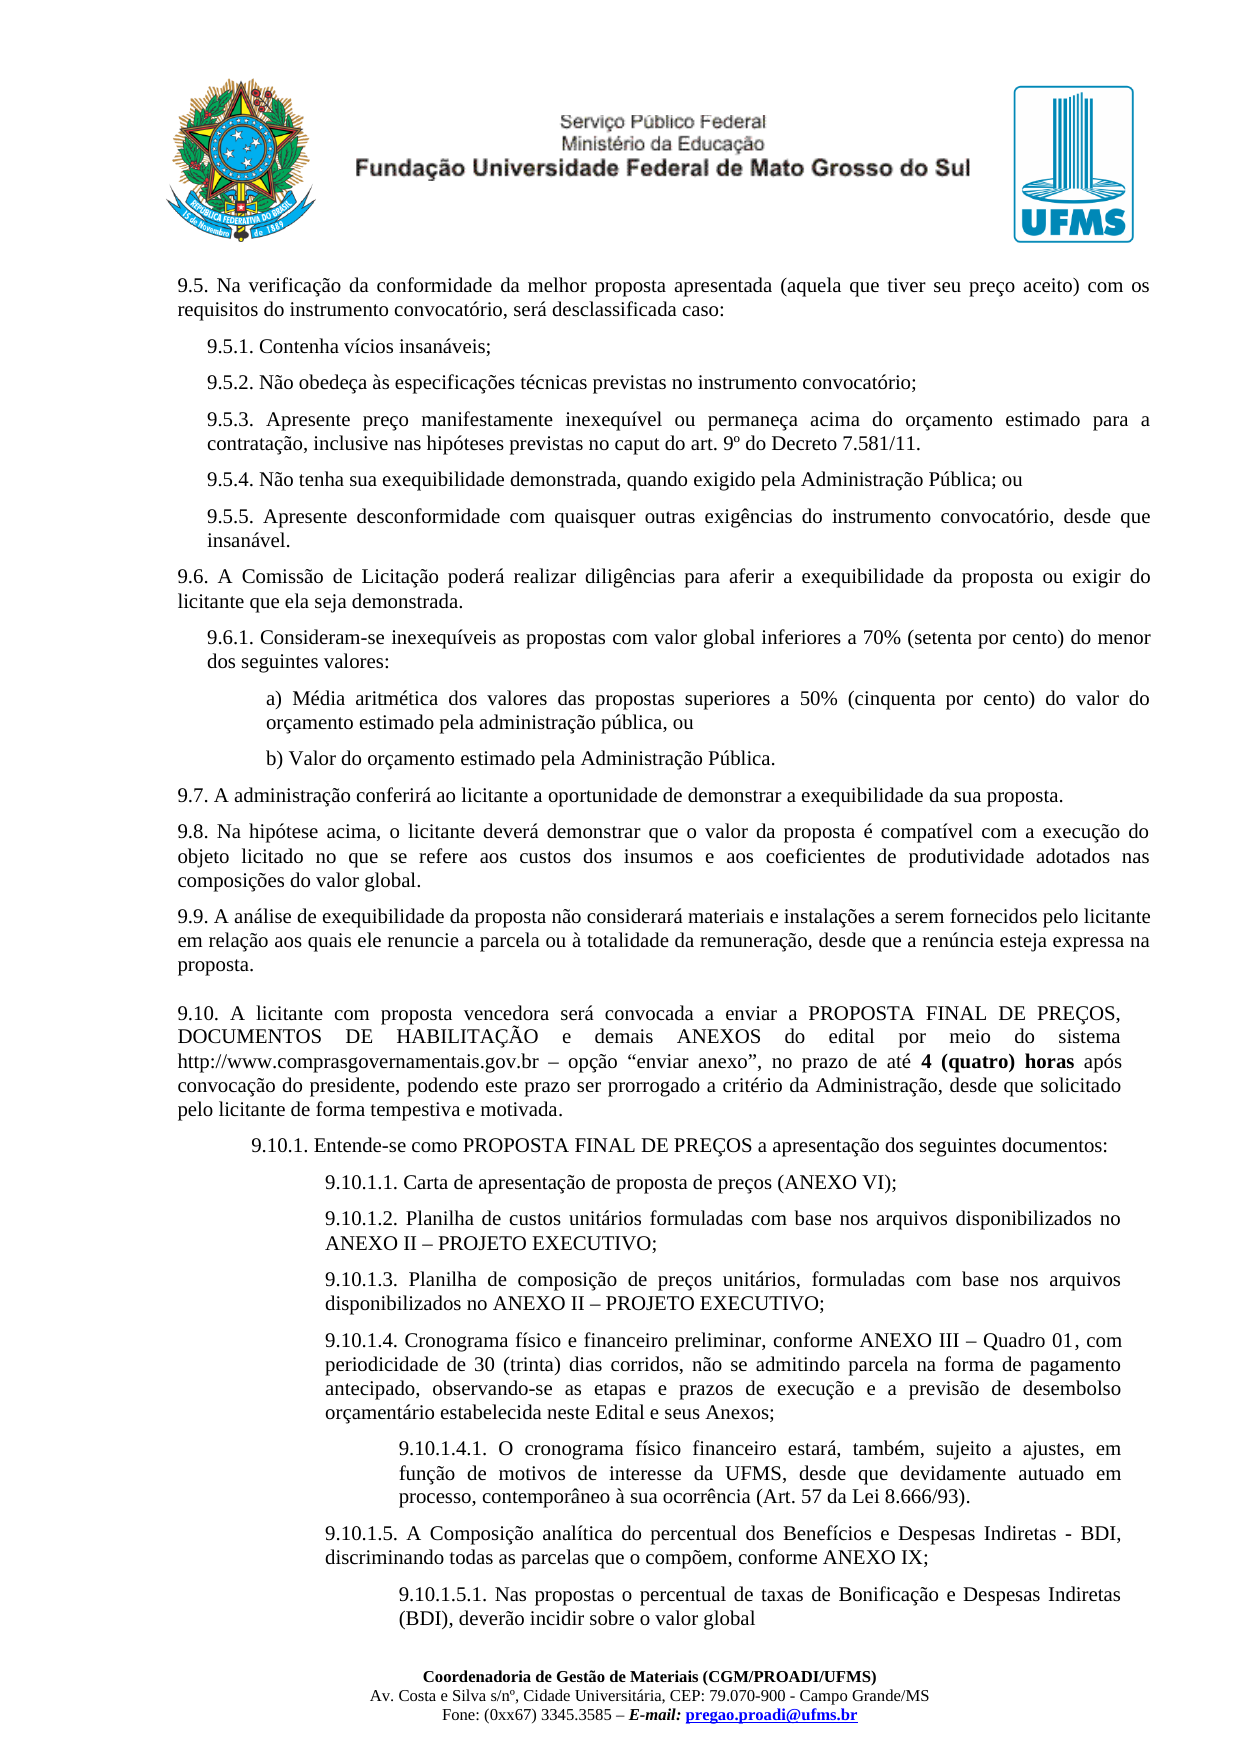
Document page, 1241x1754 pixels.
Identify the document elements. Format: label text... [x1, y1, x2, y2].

picture [165, 78, 316, 242]
text 9.10. A licitante com proposta vencedora será convocada a enviar a PROPOSTA FINAL DE PREÇOS, DOCUMENTOS DE HABILITAÇÃO e demais ANEXOS do edital por meio do sistema http://www.comprasgovernamentais.gov.br – opção “enviar anexo”, no prazo de até 4 (quatro) horas após convocação do presidente, podendo este prazo ser prorrogado a critério da Administração, desde que solicitado pelo licitante de forma tempestiva e motivada. [177, 1000, 1122, 1121]
text 9.10.1. Entende-se como PROPOSTA FINAL DE PREÇOS a apresentação dos seguintes documentos: [251, 1133, 1122, 1157]
text 9.5.1. Contenha vícios insanáveis; [207, 333, 1152, 358]
text b) Valor do orçamento estimado pela Administração Pública. [266, 746, 1152, 770]
text 9.10.1.4. Cronograma físico e financeiro preliminar, conforme ANEXO III – Quadro 01, com periodicidade de 30 (trinta) dias corridos, não se admitindo parcela na forma de pagamento antecipado, observando-se as etapas e prazos de execução e a previsão de desembolso orçamentário estabelecida neste Edital e seus Anexos; [325, 1328, 1122, 1424]
text 9.8. Na hipótese acima, o licitante deverá demonstrar que o valor da proposta é compatível com a execução do objeto licitado no que se refere aos custos dos insumos e aos coeficientes de produtividade adotados nas composições do valor global. [177, 819, 1152, 892]
text 9.10.1.5.1. Nas propostas o percentual de taxas de Bonificação e Despesas Indiretas (BDI), deverão incidir sobre o valor global [398, 1582, 1122, 1630]
text 9.10.1.3. Planilha de composição de preços unitários, formuladas com base nos arquivos disponibilizados no ANEXO II – PROJETO EXECUTIVO; [325, 1267, 1122, 1315]
text 9.10.1.5. A Composição analítica do percentual dos Benefícios e Despesas Indiretas - BDI, discriminando todas as parcelas que o compõem, conforme ANEXO IX; [325, 1521, 1122, 1569]
text a) Média aritmética dos valores das propostas superiores a 50% (cinquenta por cento) do valor do orçamento estimado pela administração pública, ou [266, 686, 1152, 734]
text 9.10.1.2. Planilha de custos unitários formuladas com base nos arquivos disponibilizados no ANEXO II – PROJETO EXECUTIVO; [325, 1206, 1122, 1254]
text 9.9. A análise de exequibilidade da proposta não considerará materiais e instalações a serem fornecidos pelo licitante em relação aos quais ele renuncie a parcela ou à totalidade da remuneração, desde que a renúncia esteja expressa na proposta. [177, 904, 1152, 976]
text 9.7. A administração conferirá ao licitante a oportunidade de demonstrar a exequibilidade da sua proposta. [177, 783, 1152, 807]
picture [1016, 88, 1131, 240]
picture [355, 115, 970, 181]
text 9.5.4. Não tenha sua exequibilidade demonstrada, quando exigido pela Administração Pública; ou [207, 467, 1152, 491]
text 9.10.1.1. Carta de apresentação de proposta de preços (ANEXO VI); [325, 1170, 1122, 1194]
text 9.6.1. Consideram-se inexequíveis as propostas com valor global inferiores a 70% (setenta por cento) do menor dos seguintes valores: [207, 625, 1152, 673]
text 9.5.3. Apresente preço manifestamente inexequível ou permaneça acima do orçamento estimado para a contratação, inclusive nas hipóteses previstas no caput do art. 9º do Decreto 7.581/11. [207, 407, 1152, 455]
text 9.5.5. Apresente desconformidade com quaisquer outras exigências do instrumento convocatório, desde que insanável. [207, 504, 1152, 552]
text 9.5.2. Não obedeça às especificações técnicas previstas no instrumento convocatório; [207, 370, 1152, 394]
text 9.5. Na verificação da conformidade da melhor proposta apresentada (aquela que tiver seu preço aceito) com os requisitos do instrumento convocatório, será desclassificada caso: [177, 273, 1152, 321]
text 9.10.1.4.1. O cronograma físico financeiro estará, também, sujeito a ajustes, em função de motivos de interesse da UFMS, desde que devidamente autuado em processo, contemporâneo à sua ocorrência (Art. 57 da Lei 8.666/93). [398, 1436, 1122, 1508]
text 9.6. A Comissão de Licitação poderá realizar diligências para aferir a exequibilidade da proposta ou exigir do licitante que ela seja demonstrada. [177, 564, 1152, 613]
